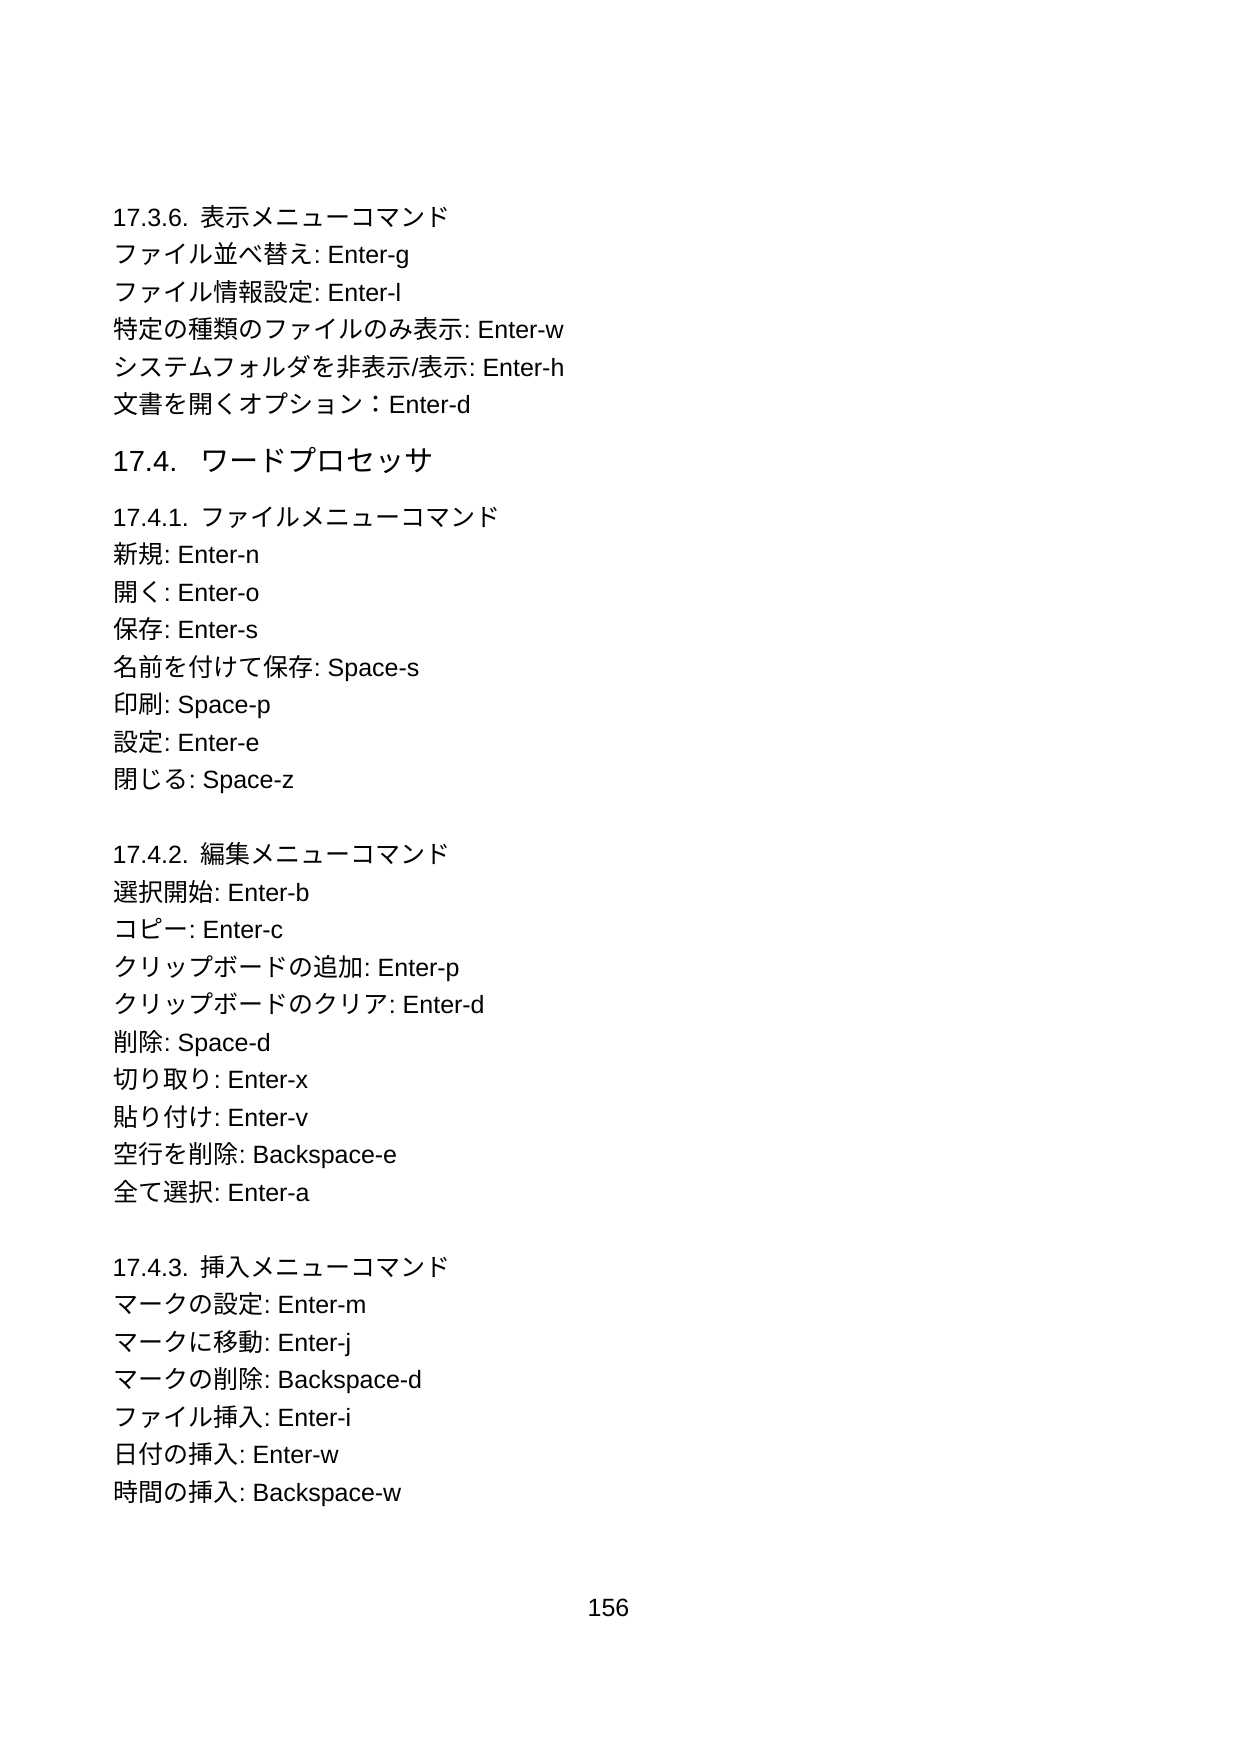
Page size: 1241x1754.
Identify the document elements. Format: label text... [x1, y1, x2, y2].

text 設定: Enter-e [114, 722, 1128, 759]
text 開く: Enter-o [114, 572, 1128, 609]
text クリップボードの追加: Enter-p [114, 947, 1128, 984]
text システムフォルダを非表示/表示: Enter-h [114, 347, 1128, 384]
subtitle ワードプロセッサ [112, 422, 1128, 497]
text 全て選択: Enter-a [114, 1172, 1128, 1209]
text 閉じる: Space-z [114, 759, 1128, 797]
text ファイル挿入: Enter-i [114, 1397, 1128, 1434]
text 文書を開くオプション：Enter-d [114, 384, 1128, 422]
text クリップボードのクリア: Enter-d [114, 984, 1128, 1022]
text ファイルメニューコマンド [112, 497, 1128, 534]
text 特定の種類のファイルのみ表示: Enter-w [114, 309, 1128, 347]
text コピー: Enter-c [114, 909, 1128, 947]
text 印刷: Space-p [114, 684, 1128, 722]
text ファイル情報設定: Enter-l [114, 272, 1128, 309]
text 削除: Space-d [114, 1022, 1128, 1059]
text マークに移動: Enter-j [114, 1322, 1128, 1359]
text 日付の挿入: Enter-w [114, 1434, 1128, 1472]
text 名前を付けて保存: Space-s [114, 647, 1128, 684]
text 新規: Enter-n [114, 534, 1128, 572]
text 空行を削除: Backspace-e [114, 1134, 1128, 1172]
text マークの設定: Enter-m [114, 1284, 1128, 1322]
text 挿入メニューコマンド [112, 1247, 1128, 1284]
text 表示メニューコマンド [112, 197, 1128, 234]
text マークの削除: Backspace-d [114, 1359, 1128, 1397]
text 保存: Enter-s [114, 609, 1128, 647]
text 貼り付け: Enter-v [114, 1097, 1128, 1134]
text ファイル並べ替え: Enter-g [114, 234, 1128, 272]
text 編集メニューコマンド [112, 834, 1128, 872]
text 選択開始: Enter-b [114, 872, 1128, 909]
text 時間の挿入: Backspace-w [114, 1472, 1128, 1509]
text 切り取り: Enter-x [114, 1059, 1128, 1097]
